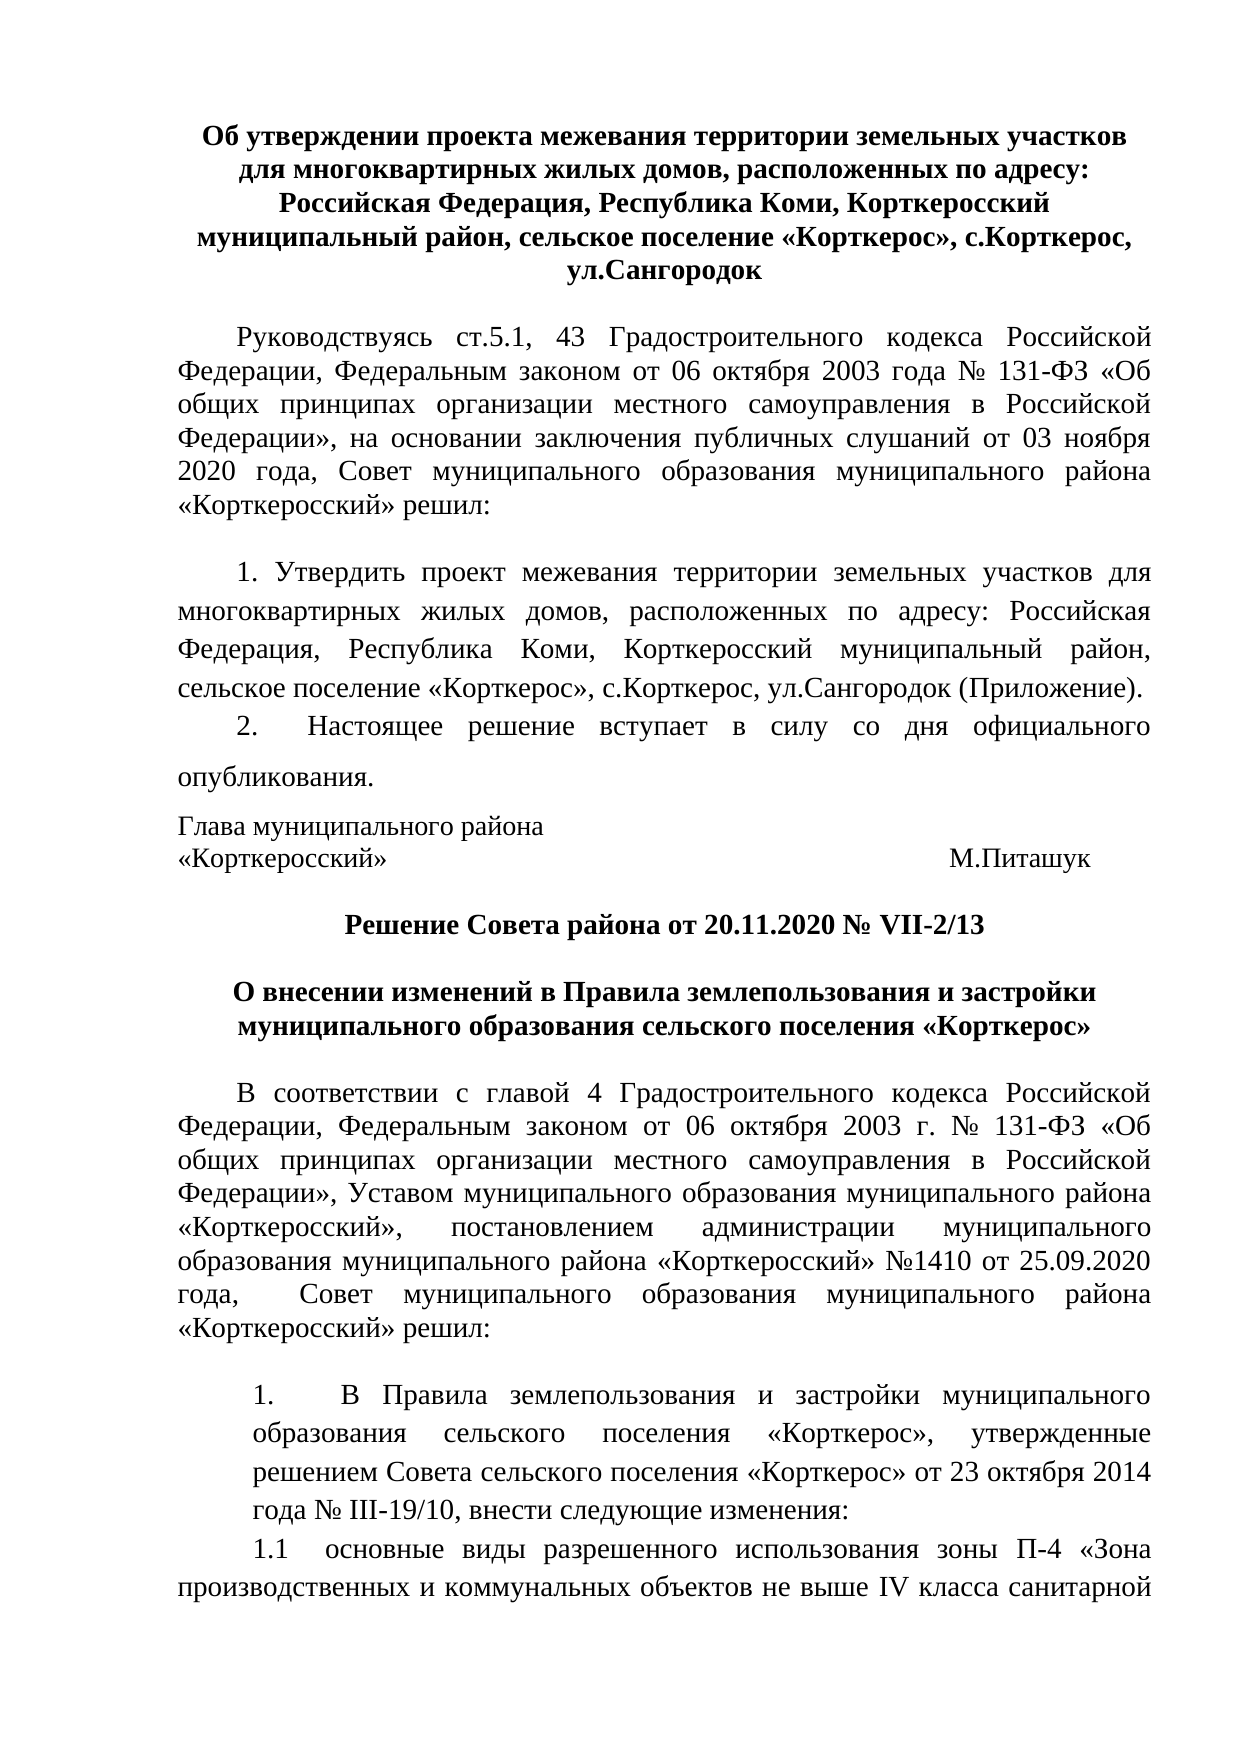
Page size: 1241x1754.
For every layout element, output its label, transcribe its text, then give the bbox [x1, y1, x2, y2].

text О внесении изменений в Правила землепользования и застройки муниципального образования сельского поселения «Корткерос» [177, 974, 1152, 1041]
text 2. Настоящее решение вступает в силу со дня официального опубликования. [177, 708, 1152, 792]
text Глава муниципального района [177, 809, 1152, 841]
text «Корткеросский» М.Питашук [177, 841, 1152, 874]
text 1. В Правила землепользования и застройки муниципального образования сельского поселения «Корткерос», утвержденные решением Совета сельского поселения «Корткерос» от 23 октября 2014 года № III-19/10, внести следующие изменения: [252, 1377, 1152, 1526]
text 1. Утвердить проект межевания территории земельных участков для многоквартирных жилых домов, расположенных по адресу: Российская Федерация, Республика Коми, Корткеросский муниципальный район, сельское поселение «Корткерос», с.Корткерос, ул.Сангородок (Приложение). [177, 554, 1152, 703]
text Об утверждении проекта межевания территории земельных участков для многоквартирных жилых домов, расположенных по адресу: Российская Федерация, Республика Коми, Корткеросский муниципальный район, сельское поселение «Корткерос», с.Корткерос, ул.Сангородок [177, 118, 1152, 286]
text В соответствии с главой 4 Градостроительного кодекса Российской Федерации, Федеральным законом от 06 октября 2003 г. № 131-ФЗ «Об общих принципах организации местного самоуправления в Российской Федерации», Уставом муниципального образования муниципального района «Корткеросский», постановлением администрации муниципального образования муниципального района «Корткеросский» №1410 от 25.09.2020 года, Совет муниципального образования муниципального района «Корткеросский» решил: [177, 1075, 1152, 1343]
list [177, 1531, 1152, 1603]
text Решение Совета района от 20.11.2020 № VII-2/13 [177, 907, 1152, 941]
text Руководствуясь ст.5.1, 43 Градостроительного кодекса Российской Федерации, Федеральным законом от 06 октября 2003 года № 131-ФЗ «Об общих принципах организации местного самоуправления в Российской Федерации», на основании заключения публичных слушаний от 03 ноября 2020 года, Совет муниципального образования муниципального района «Корткеросский» решил: [177, 319, 1152, 521]
